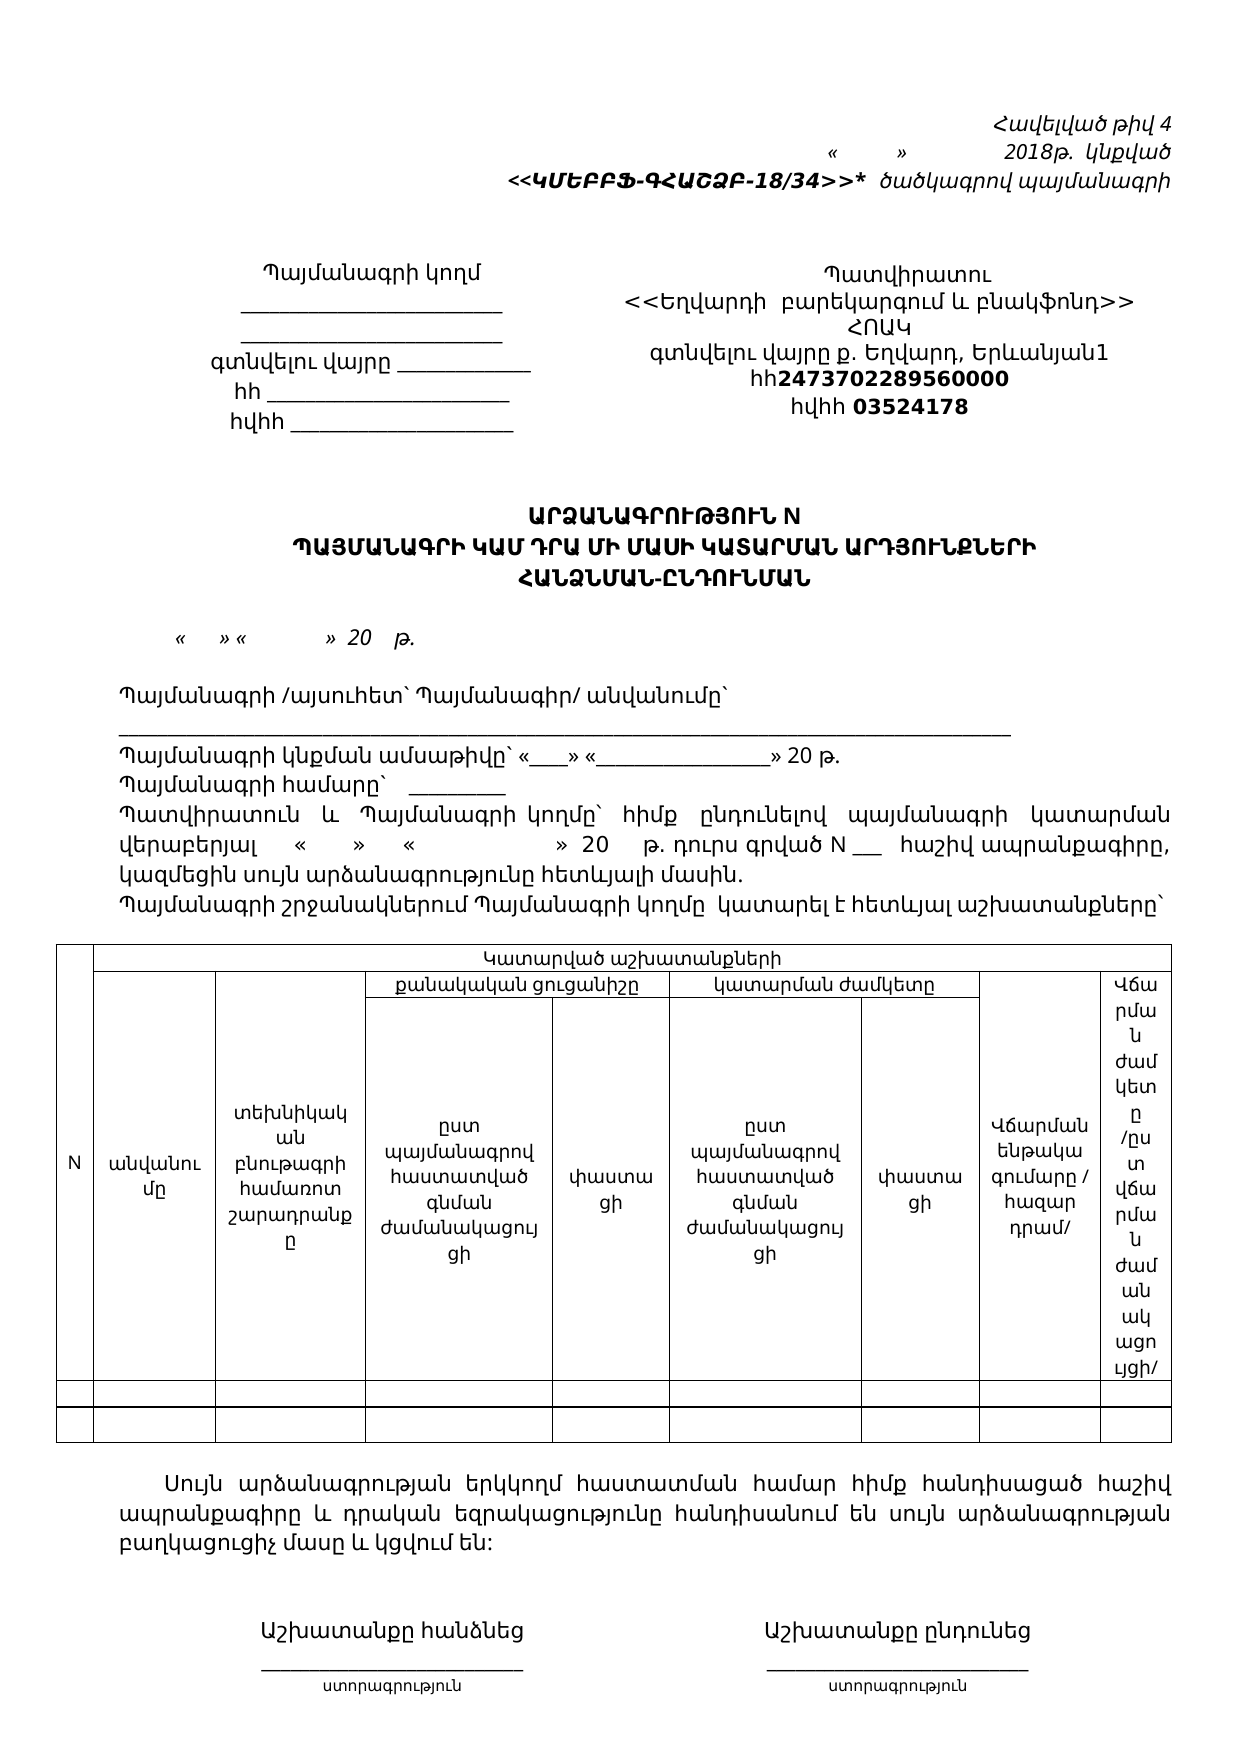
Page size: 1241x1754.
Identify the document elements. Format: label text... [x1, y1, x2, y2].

table_cell [366, 1408, 552, 1442]
table_cell [366, 1381, 552, 1406]
table_header Պայմանագրի կողմ ___________________________ ___________________________ գտնվելու վայրը ______________ հհ _________________________ հվհհ _______________________ [137, 257, 606, 453]
table_cell [216, 1381, 365, 1406]
table_cell տեխնիկական բնութագրի համառոտ շարադրանքը [216, 972, 365, 1380]
table_cell [670, 1381, 861, 1406]
text Պայմանագրի համարը` __________ [119, 769, 1171, 799]
table_cell [1101, 1408, 1171, 1442]
table_header Աշխատանքը հանձնեց [140, 1615, 645, 1645]
table_cell ըստ պայմանագրով հաստատված գնման ժամանակացույցի [366, 998, 552, 1380]
table_header Աշխատանքը ընդունեց [645, 1615, 1150, 1645]
table_cell քանակական ցուցանիշը [366, 972, 669, 997]
text ԱՐՁԱՆԱԳՐՈՒԹՅՈՒՆ N [119, 500, 1171, 531]
table_cell [1101, 1381, 1171, 1406]
text ՀԱՆՁՆՄԱՆ-ԸՆԴՈՒՆՄԱՆ [119, 562, 1171, 593]
table_cell [980, 1381, 1100, 1406]
text Սույն արձանագրության երկկողմ հաստատման համար հիմք հանդիսացած հաշիվ ապրանքագիրը և դրական եզրակացությունը հանդիսանում են սույն արձանագրության բաղկացուցիչ մասը և կցվում են: [119, 1468, 1171, 1557]
table_cell Վճարման ժամկետը /ըստ վճարման ժամանակացույցի/ [1101, 972, 1171, 1380]
text Պայմանագրի շրջանակներում Պայմանագրի կողմը կատարել է հետևյալ աշխատանքները՝ [119, 889, 1171, 918]
text ՊԱՅՄԱՆԱԳՐԻ ԿԱՄ ԴՐԱ ՄԻ ՄԱՍԻ ԿԱՏԱՐՄԱՆ ԱՐԴՅՈՒՆՔՆԵՐԻ [119, 531, 1171, 562]
table_cell [216, 1408, 365, 1442]
table_cell ___________________________ ստորագրություն [645, 1645, 1150, 1696]
table_cell [862, 1381, 979, 1406]
table_cell [553, 1381, 669, 1406]
table_cell [94, 1408, 215, 1442]
table_cell [57, 1381, 93, 1406]
text Պայմանագրի կնքման ամսաթիվը` «____» «__________________» 20 թ. [119, 740, 1171, 769]
text « » « » 20 թ. [119, 622, 1171, 652]
table_cell ըստ պայմանագրով հաստատված գնման ժամանակացույցի [670, 998, 861, 1380]
table_header Կատարված աշխատանքների [94, 945, 1171, 971]
text <<ԿՄԵԲԲՖ-ԳՀԱՇՁԲ-18/34>>* ծածկագրով պայմանագրի [119, 166, 1171, 194]
table_cell փաստացի [862, 998, 979, 1380]
table_header Պատվիրատու <<Եղվարդի բարեկարգում և բնակֆոնդ>> ՀՈԱԿ գտնվելու վայրը ք. Եղվարդ, Երևանյան1 հհ2473702289560000 հվհհ 03524178 [606, 257, 1153, 453]
table_header N [57, 945, 93, 1380]
table_cell [94, 1381, 215, 1406]
table_cell [553, 1408, 669, 1442]
table_cell ___________________________ ստորագրություն [140, 1645, 645, 1696]
text Պայմանագրի /այսուհետ` Պայմանագիր/ անվանումը` ____________________________________________________________________________________________ [119, 680, 1171, 740]
table_cell [670, 1408, 861, 1442]
table_cell [862, 1408, 979, 1442]
table_cell Վճարման ենթակա գումարը /հազար դրամ/ [980, 972, 1100, 1380]
table_cell անվանումը [94, 972, 215, 1380]
table_cell կատարման ժամկետը [670, 972, 979, 997]
text « » 2018թ. կնքված [119, 137, 1171, 166]
table_cell [980, 1408, 1100, 1442]
table_cell փաստացի [553, 998, 669, 1380]
text Հավելված թիվ 4 [119, 109, 1171, 137]
table_cell [57, 1408, 93, 1442]
text Պատվիրատուն և Պայմանագրի կողմը՝ հիմք ընդունելով պայմանագրի կատարման վերաբերյալ « » « » 20 թ. դուրս գրված N ___ հաշիվ ապրանքագիրը, կազմեցին սույն արձանագրությունը հետևյալի մասին. [119, 799, 1171, 889]
